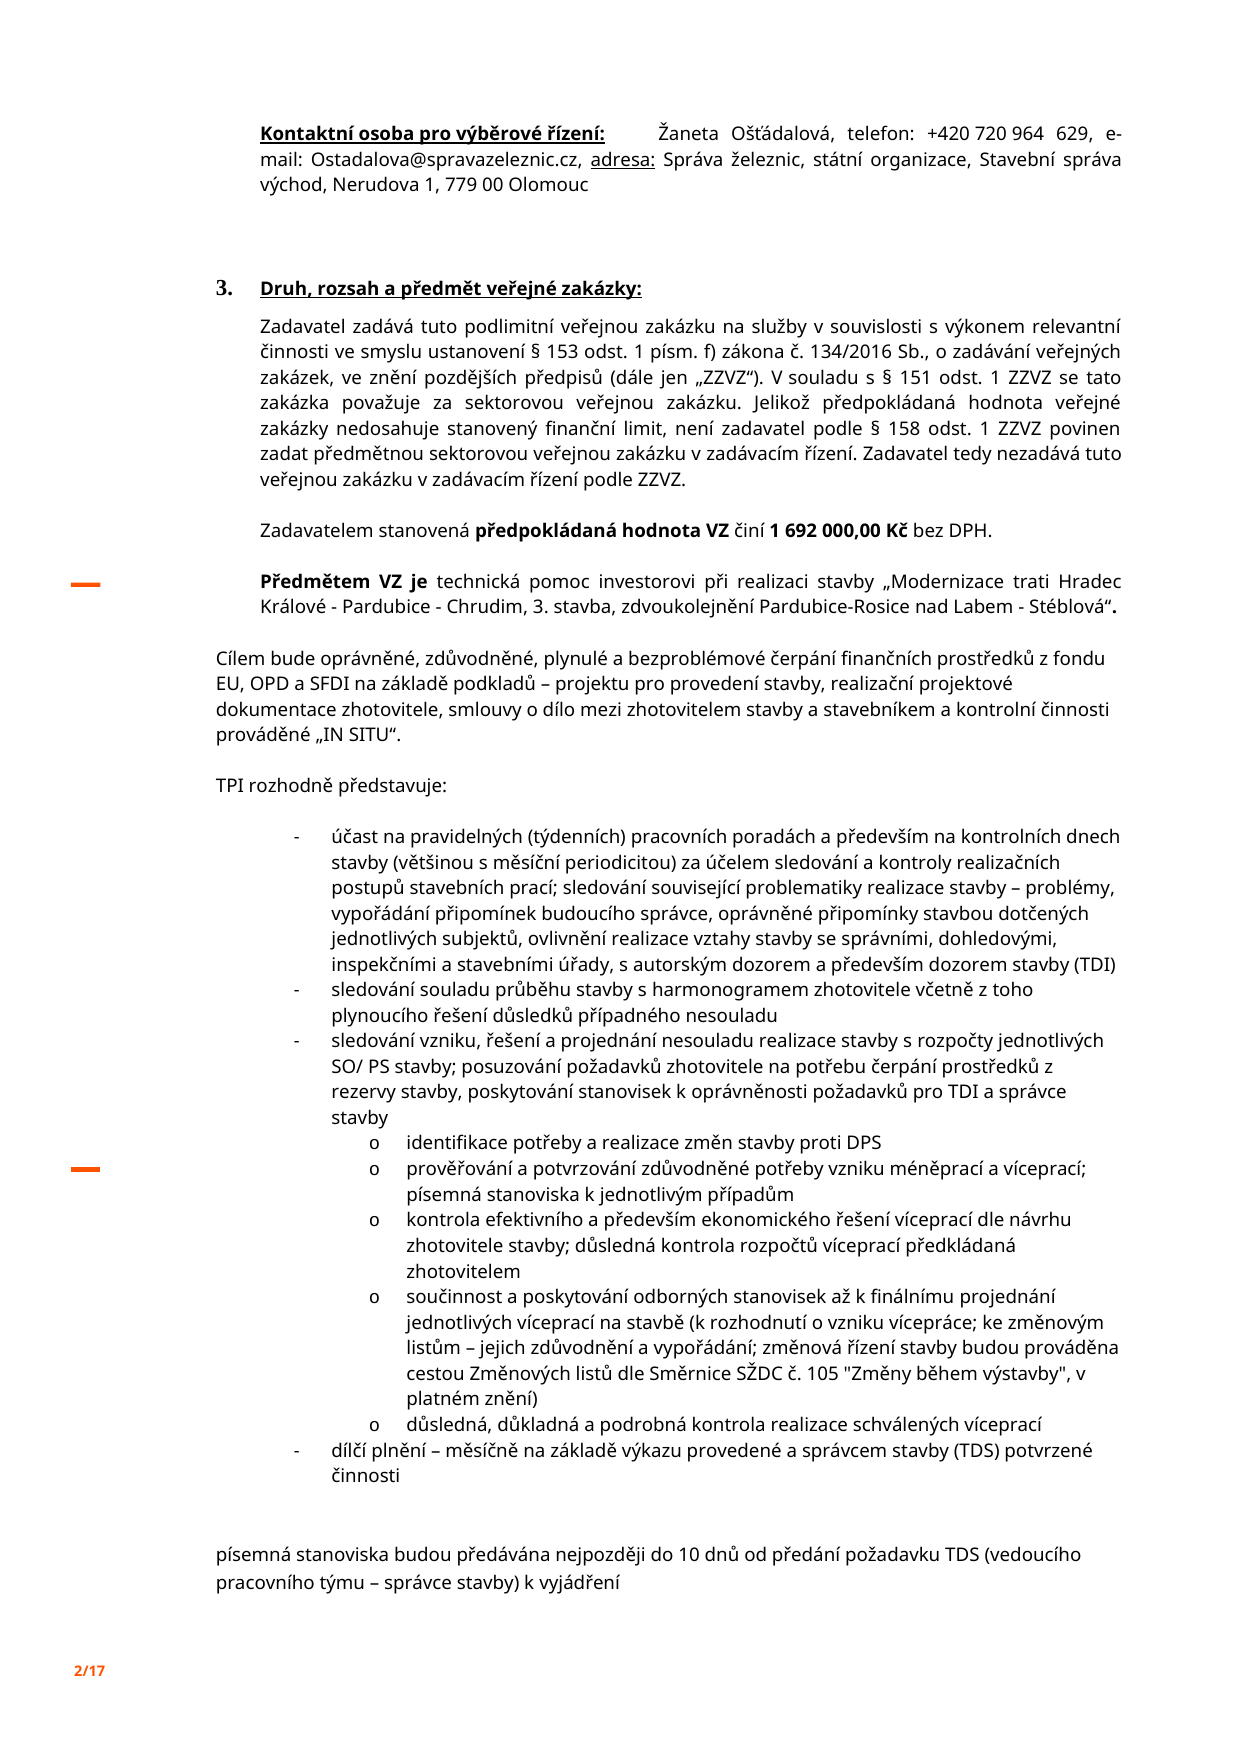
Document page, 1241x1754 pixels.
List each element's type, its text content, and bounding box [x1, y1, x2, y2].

list sledování souladu průběhu stavby s harmonogramem zhotovitele včetně z toho plynoucího řešení důsledků případného nesouladu [294, 977, 1122, 1028]
list důsledná, důkladná a podrobná kontrola realizace schválených víceprací [369, 1411, 1122, 1437]
text písemná stanoviska budou předávána nejpozději do 10 dnů od předání požadavku TDS (vedoucího pracovního týmu – správce stavby) k vyjádření [216, 1541, 1122, 1594]
list kontrola efektivního a především ekonomického řešení víceprací dle návrhu zhotovitele stavby; důsledná kontrola rozpočtů víceprací předkládaná zhotovitelem [369, 1207, 1122, 1283]
list identifikace potřeby a realizace změn stavby proti DPS [369, 1130, 1122, 1155]
text TPI rozhodně představuje: [216, 772, 1122, 798]
text Předmětem VZ je technická pomoc investorovi při realizaci stavby „Modernizace trati Hradec Králové - Pardubice - Chrudim, 3. stavba, zdvoukolejnění Pardubice-Rosice nad Labem - Stéblová“. [260, 568, 1122, 619]
list dílčí plnění – měsíčně na základě výkazu provedené a správcem stavby (TDS) potvrzené činnosti [294, 1437, 1122, 1488]
list sledování vzniku, řešení a projednání nesouladu realizace stavby s rozpočty jednotlivých SO/ PS stavby; posuzování požadavků zhotovitele na potřebu čerpání prostředků z rezervy stavby, poskytování stanovisek k oprávněnosti požadavků pro TDI a správce stavby [294, 1028, 1122, 1130]
text Zadavatelem stanovená předpokládaná hodnota VZ činí 1 692 000,00 Kč bez DPH. [260, 517, 1122, 543]
text Kontaktní osoba pro výběrové řízení: Žaneta Ošťádalová, telefon: +420 720 964 629, e-mail: Ostadalova@spravazeleznic.cz, adresa: Správa železnic, státní organizace, Stavební správa východ, Nerudova 1, 779 00 Olomouc [260, 121, 1122, 197]
list účast na pravidelných (týdenních) pracovních poradách a především na kontrolních dnech stavby (většinou s měsíční periodicitou) za účelem sledování a kontroly realizačních postupů stavebních prací; sledování související problematiky realizace stavby – problémy, vypořádání připomínek budoucího správce, oprávněné připomínky stavbou dotčených jednotlivých subjektů, ovlivnění realizace vztahy stavby se správními, dohledovými, inspekčními a stavebními úřady, s autorským dozorem a především dozorem stavby (TDI) [294, 823, 1122, 977]
list součinnost a poskytování odborných stanovisek až k finálnímu projednání jednotlivých víceprací na stavbě (k rozhodnutí o vzniku vícepráce; ke změnovým listům – jejich zdůvodnění a vypořádání; změnová řízení stavby budou prováděna cestou Změnových listů dle Směrnice SŽDC č. 105 "Změny během výstavby", v platném znění) [369, 1283, 1122, 1411]
text Zadavatel zadává tuto podlimitní veřejnou zakázku na služby v souvislosti s výkonem relevantní činnosti ve smyslu ustanovení § 153 odst. 1 písm. f) zákona č. 134/2016 Sb., o zadávání veřejných zakázek, ve znění pozdějších předpisů (dále jen „ZZVZ“). V souladu s § 151 odst. 1 ZZVZ se tato zakázka považuje za sektorovou veřejnou zakázku. Jelikož předpokládaná hodnota veřejné zakázky nedosahuje stanovený finanční limit, není zadavatel podle § 158 odst. 1 ZZVZ povinen zadat předmětnou sektorovou veřejnou zakázku v zadávacím řízení. Zadavatel tedy nezadává tuto veřejnou zakázku v zadávacím řízení podle ZZVZ. [260, 313, 1122, 492]
list prověřování a potvrzování zdůvodněné potřeby vzniku méněprací a víceprací; písemná stanoviska k jednotlivým případům [369, 1155, 1122, 1207]
list Druh, rozsah a předmět veřejné zakázky: [216, 274, 1122, 301]
text Cílem bude oprávněné, zdůvodněné, plynulé a bezproblémové čerpání finančních prostředků z fondu EU, OPD a SFDI na základě podkladů – projektu pro provedení stavby, realizační projektové dokumentace zhotovitele, smlouvy o dílo mezi zhotovitelem stavby a stavebníkem a kontrolní činnosti prováděné „IN SITU“. [216, 645, 1122, 747]
